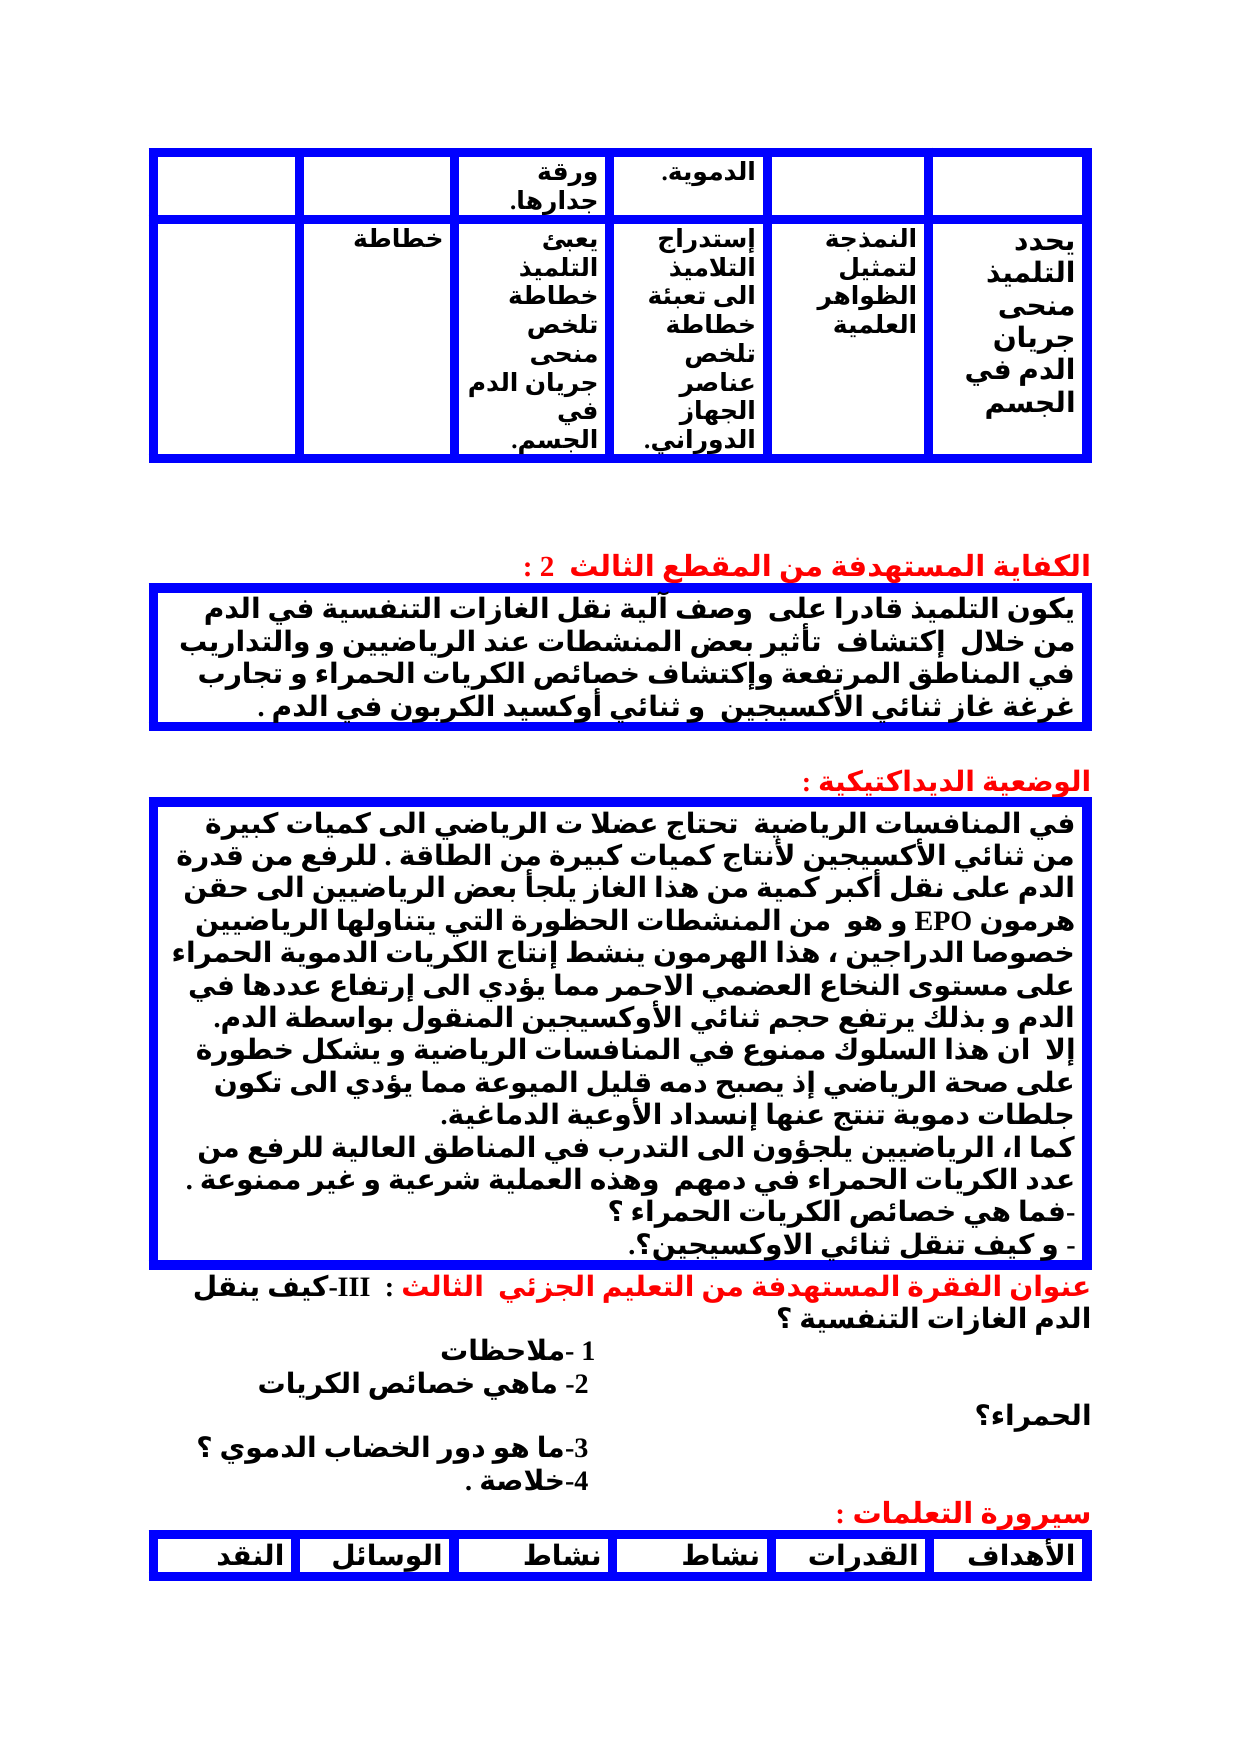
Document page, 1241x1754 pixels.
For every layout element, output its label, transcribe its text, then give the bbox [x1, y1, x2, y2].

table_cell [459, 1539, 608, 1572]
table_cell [614, 224, 763, 454]
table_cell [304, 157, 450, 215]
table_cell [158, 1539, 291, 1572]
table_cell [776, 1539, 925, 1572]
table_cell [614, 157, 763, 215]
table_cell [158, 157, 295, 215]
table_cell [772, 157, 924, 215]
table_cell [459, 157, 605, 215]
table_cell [459, 224, 605, 454]
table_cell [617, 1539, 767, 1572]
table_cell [304, 224, 450, 454]
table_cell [772, 224, 924, 454]
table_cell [933, 224, 1082, 454]
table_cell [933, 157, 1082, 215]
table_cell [158, 224, 295, 454]
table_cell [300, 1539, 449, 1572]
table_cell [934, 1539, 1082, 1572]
